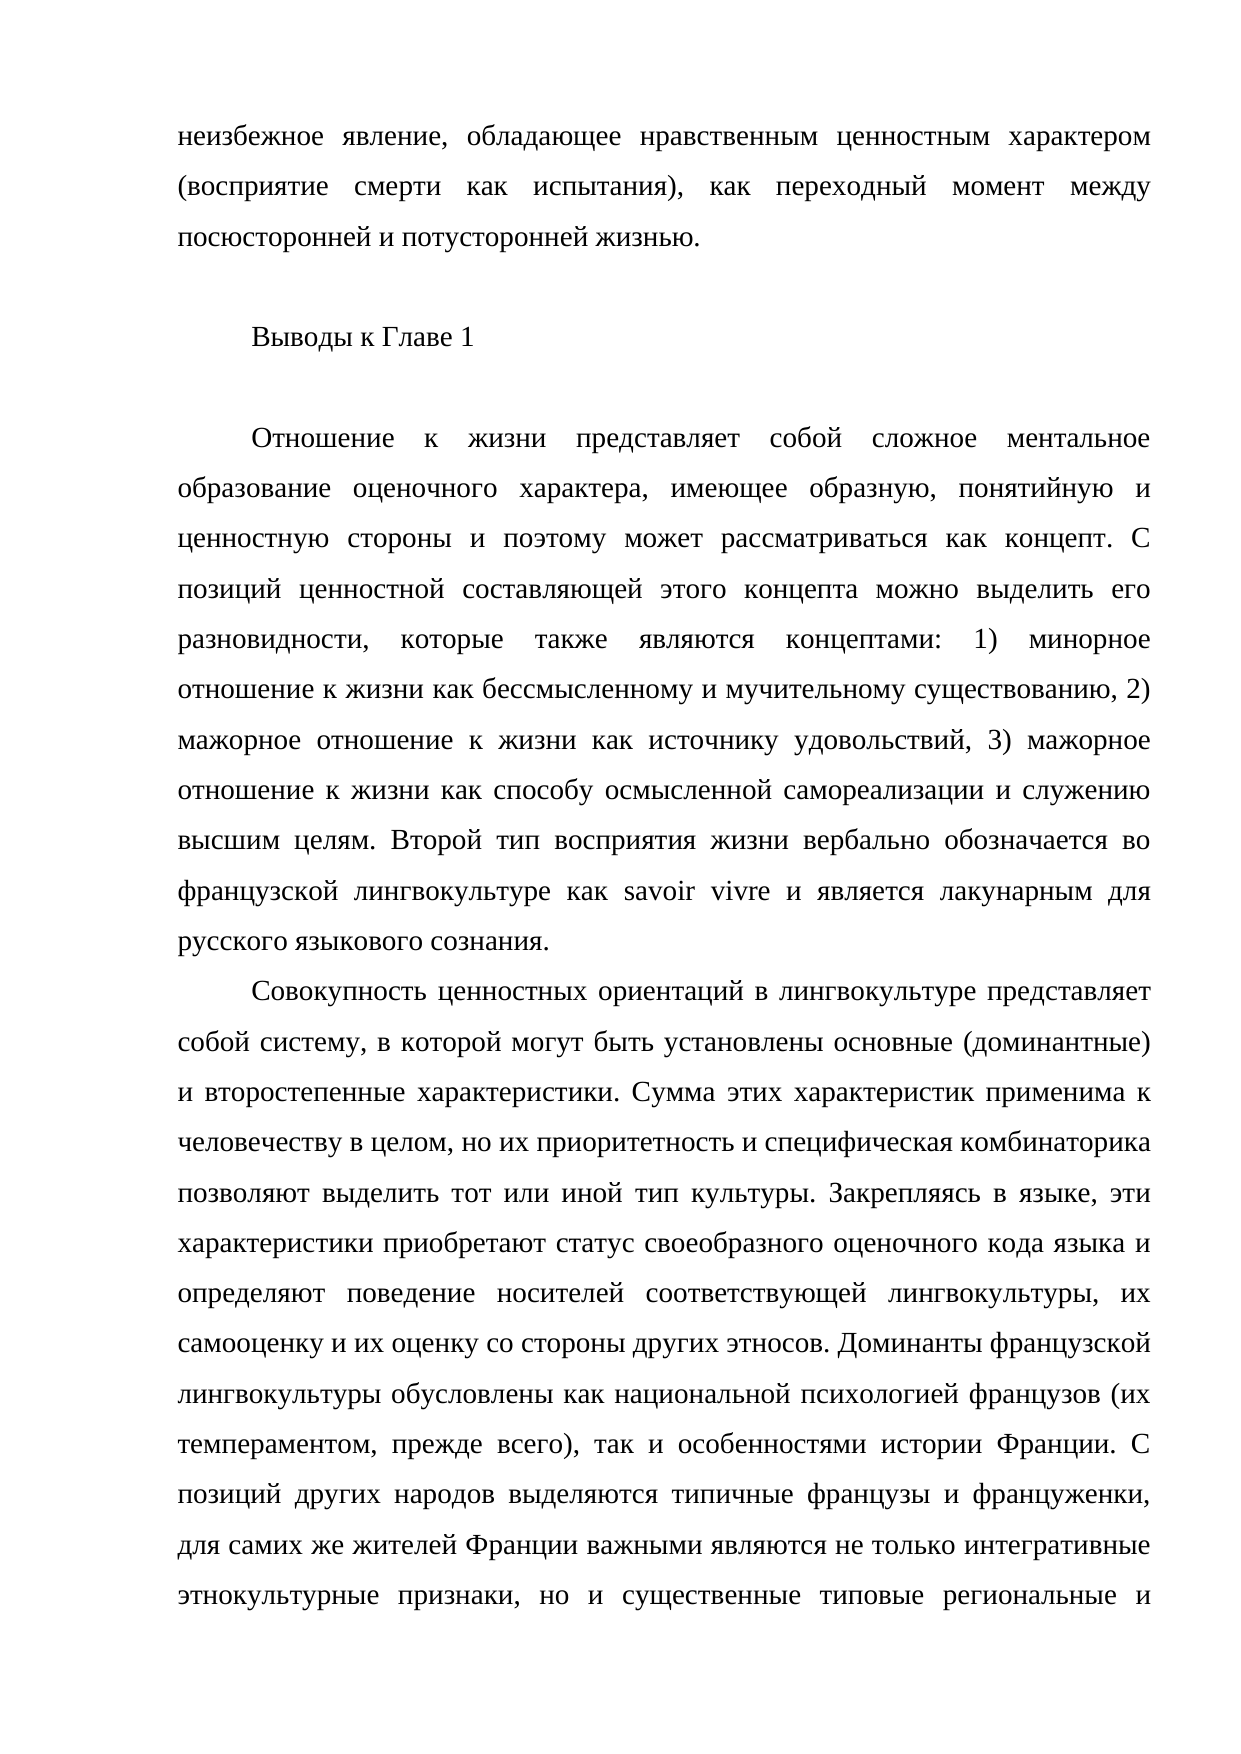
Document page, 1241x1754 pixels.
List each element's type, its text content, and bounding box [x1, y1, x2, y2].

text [177, 973, 1152, 1611]
list Выводы к Главе 1 [177, 319, 1152, 353]
text Отношение к жизни представляет собой сложное ментальное образование оценочного характера, имеющее образную, понятийную и ценностную стороны и поэтому может рассматриваться как концепт. С позиций ценностной составляющей этого концепта можно выделить его разновидности, которые также являются концептами: 1) минорное отношение к жизни как бессмысленному и мучительному существованию, 2) мажорное отношение к жизни как источнику удовольствий, 3) мажорное отношение к жизни как способу осмысленной самореализации и служению высшим целям. Второй тип восприятия жизни вербально обозначается во французской лингвокультуре как savoir vivre и является лакунарным для русского языкового сознания. [177, 420, 1152, 957]
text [177, 118, 1152, 252]
